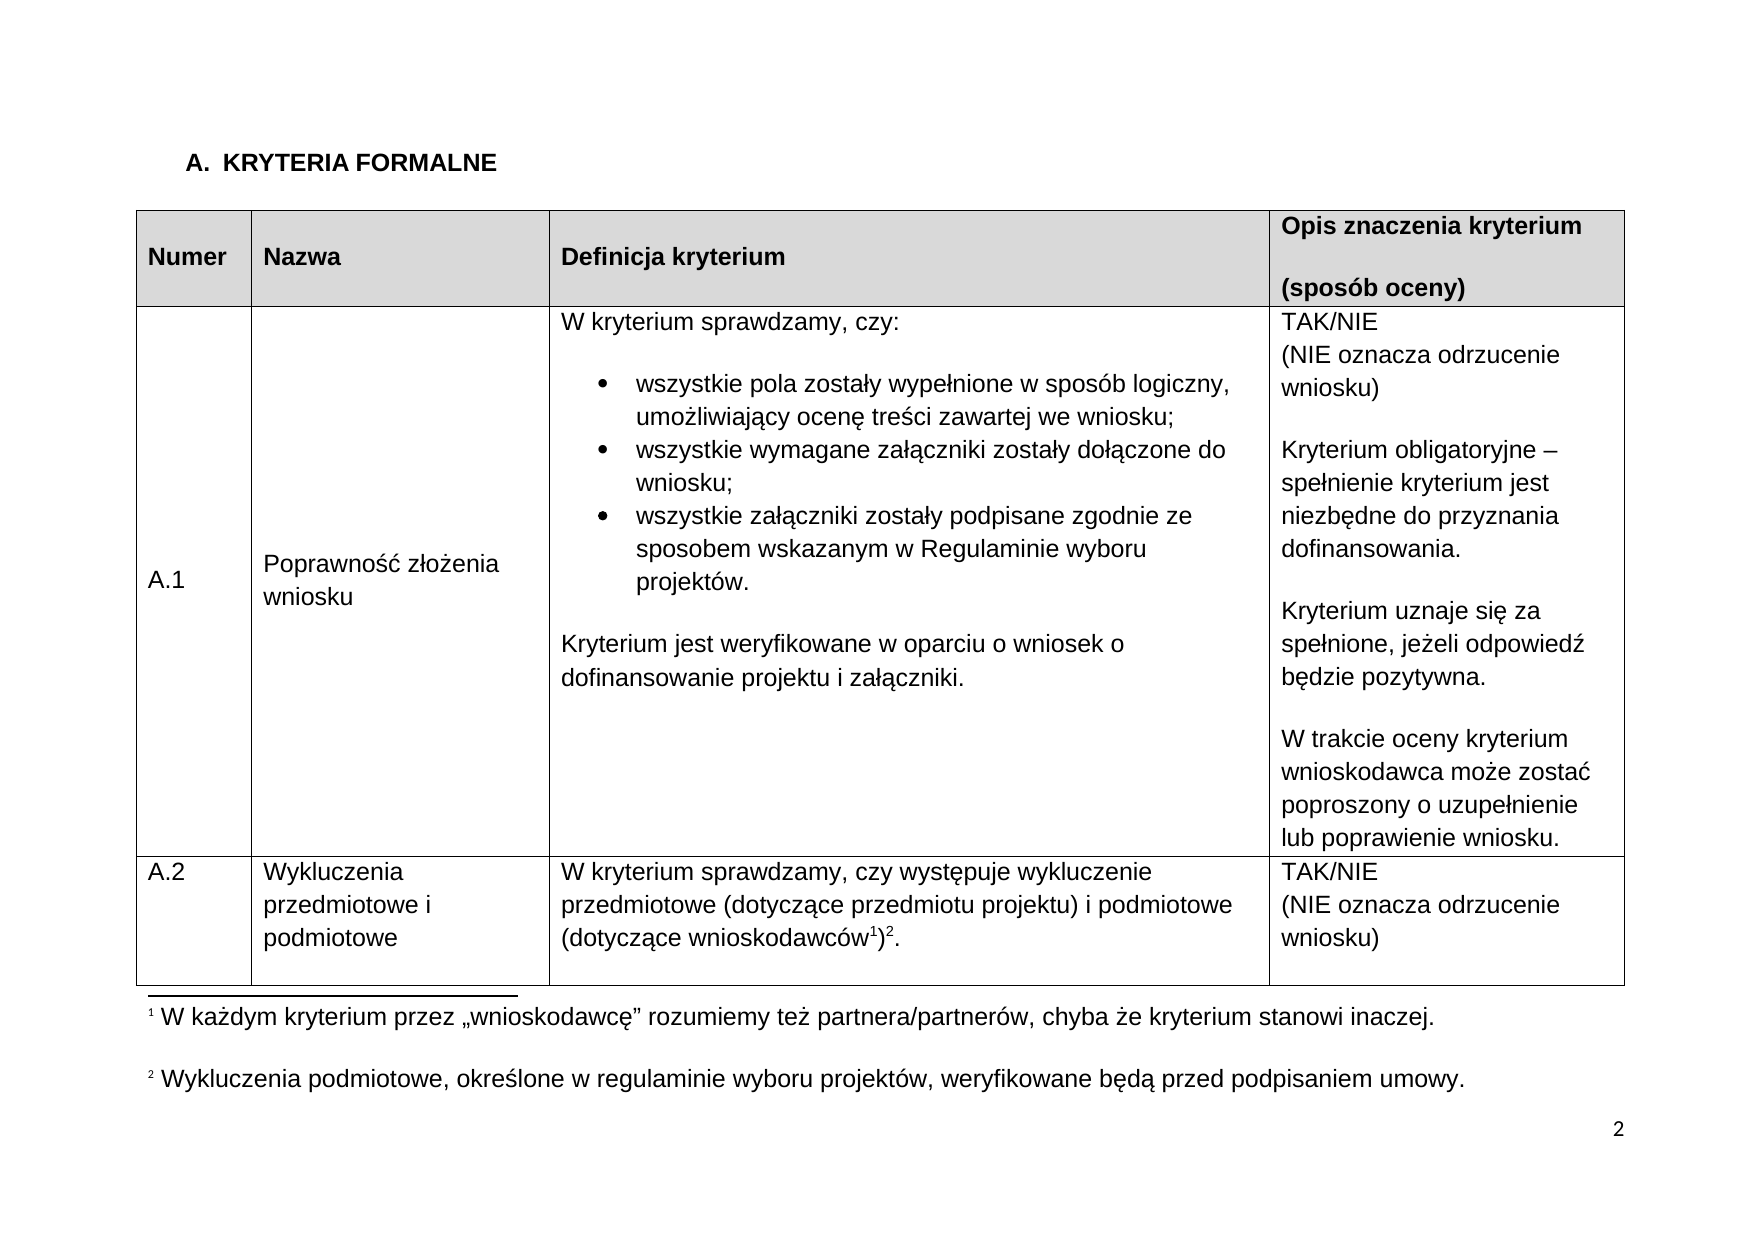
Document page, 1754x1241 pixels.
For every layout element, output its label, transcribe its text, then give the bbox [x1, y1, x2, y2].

table_header Nazwa [252, 211, 549, 306]
table_header Definicja kryterium [550, 211, 1269, 306]
table_cell W kryterium sprawdzamy, czy: wszystkie pola zostały wypełnione w sposób logiczny, umożliwiający ocenę treści zawartej we wniosku; wszystkie wymagane załączniki zostały dołączone do wniosku; wszystkie załączniki zostały podpisane zgodnie ze sposobem wskazanym w Regulaminie wyboru projektów. Kryterium jest weryfikowane w oparciu o wniosek o dofinansowanie projektu i załączniki. [550, 307, 1269, 856]
table_cell A.1 [137, 307, 251, 856]
table_cell A.2 [137, 857, 251, 985]
table_header Numer [137, 211, 251, 306]
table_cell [1270, 857, 1624, 985]
table_cell Wykluczenia przedmiotowe i podmiotowe [252, 857, 549, 985]
subtitle KRYTERIA FORMALNE [185, 148, 1624, 176]
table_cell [550, 857, 1269, 985]
table_cell Poprawność złożenia wniosku [252, 307, 549, 856]
table_header Opis znaczenia kryterium (sposób oceny) [1270, 211, 1624, 306]
